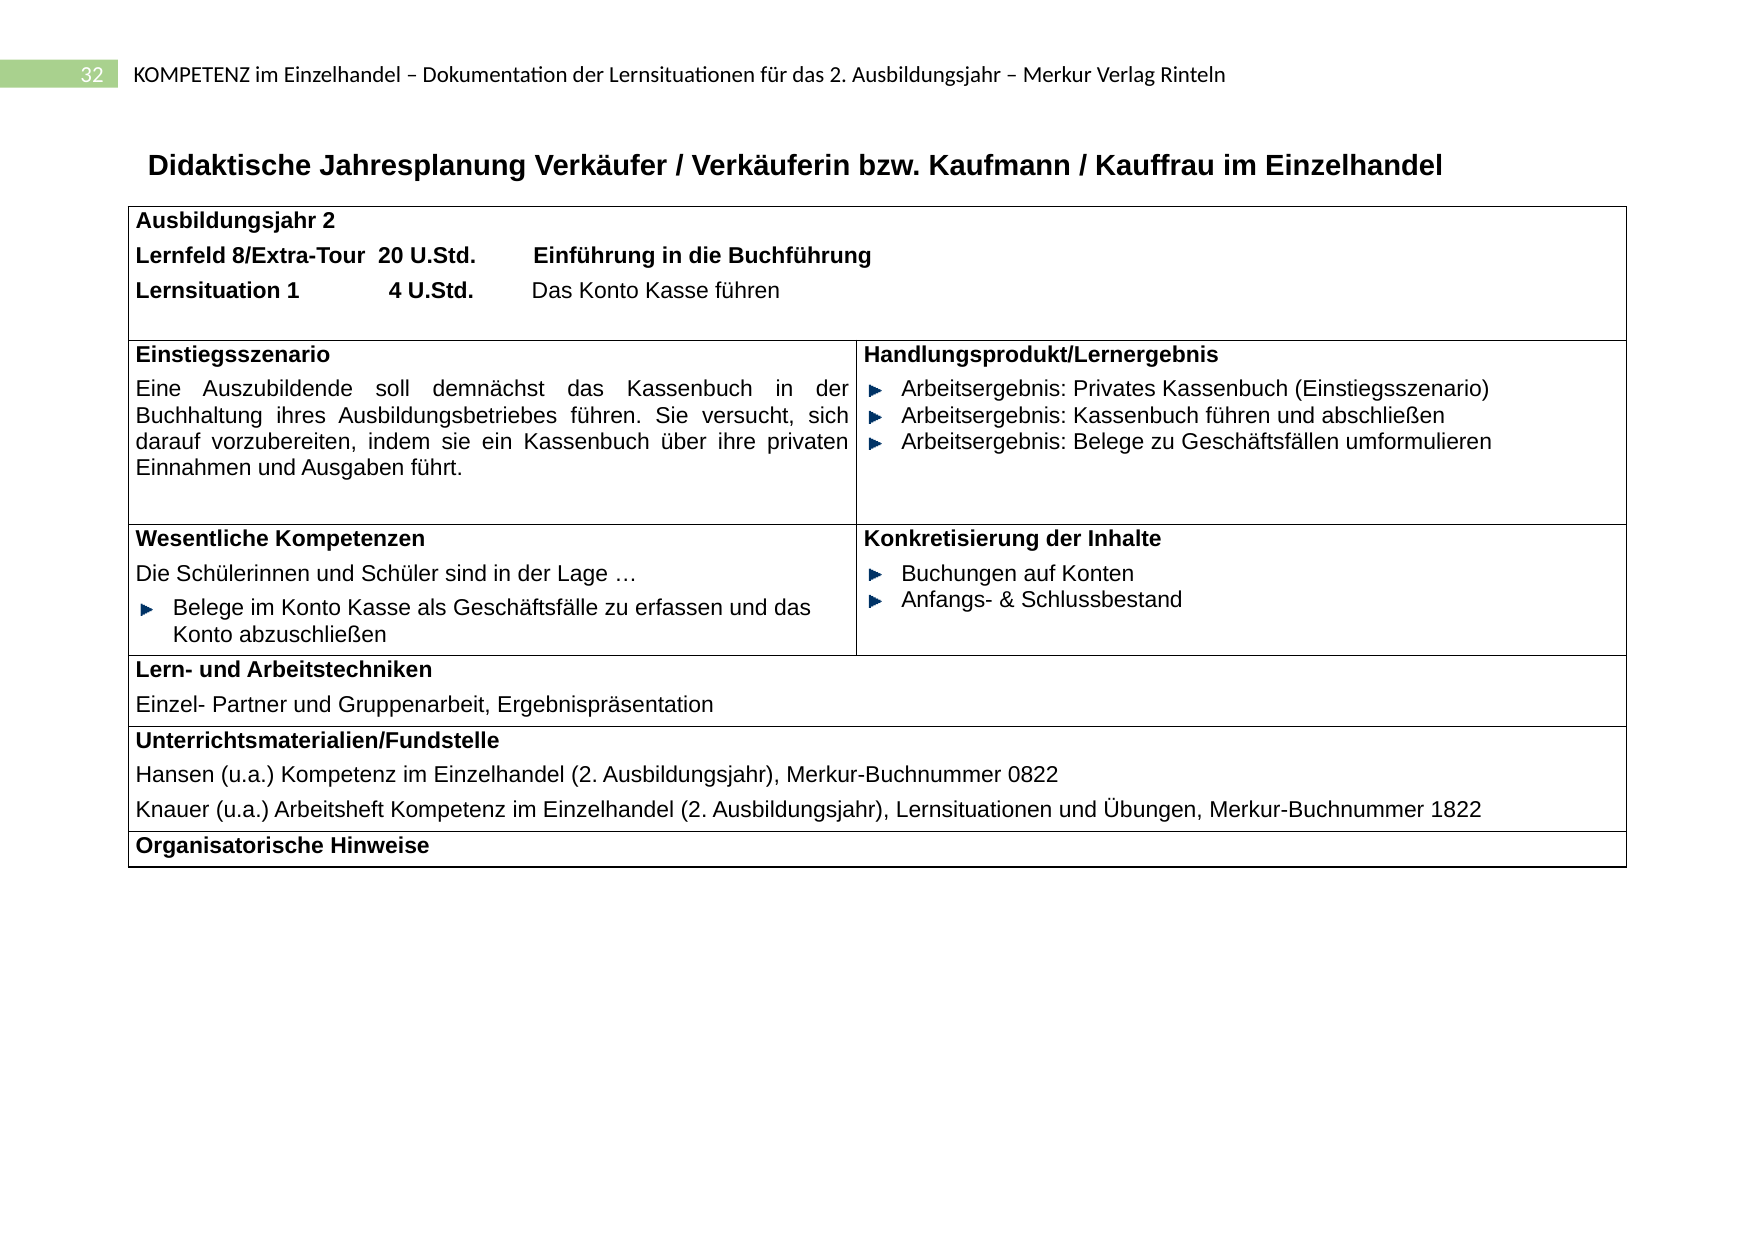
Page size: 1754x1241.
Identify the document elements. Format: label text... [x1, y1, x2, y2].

table_cell Einstiegsszenario Eine Auszubildende soll demnächst das Kassenbuch in der Buchhaltung ihres Ausbildungsbetriebes führen. Sie versucht, sich darauf vorzubereiten, indem sie ein Kassenbuch über ihre privaten Einnahmen und Ausgaben führt. [129, 341, 856, 524]
picture [864, 433, 882, 450]
table_cell Organisatorische Hinweise [129, 832, 1626, 866]
table_cell Handlungsprodukt/Lernergebnis Arbeitsergebnis: Privates Kassenbuch (Einstiegsszenario) Arbeitsergebnis: Kassenbuch führen und abschließen Arbeitsergebnis: Belege zu Geschäftsfällen umformulieren [857, 341, 1626, 524]
picture [136, 599, 153, 616]
table_cell Unterrichtsmaterialien/Fundstelle Hansen (u.a.) Kompetenz im Einzelhandel (2. Ausbildungsjahr), Merkur-Buchnummer 0822 Knauer (u.a.) Arbeitsheft Kompetenz im Einzelhandel (2. Ausbildungsjahr), Lernsituationen und Übungen, Merkur-Buchnummer 1822 [129, 727, 1626, 831]
table_cell Wesentliche Kompetenzen Die Schülerinnen und Schüler sind in der Lage … Belege im Konto Kasse als Geschäftsfälle zu erfassen und das Konto abzuschließen [129, 525, 856, 655]
table_cell Lern- und Arbeitstechniken Einzel- Partner und Gruppenarbeit, Ergebnispräsentation [129, 656, 1626, 726]
picture [864, 590, 882, 608]
text Didaktische Jahresplanung Verkäufer / Verkäuferin bzw. Kaufmann / Kauffrau im Einzelhandel [148, 148, 1606, 181]
picture [864, 380, 882, 397]
picture [864, 406, 882, 424]
picture [864, 564, 882, 581]
table_header Ausbildungsjahr 2 Lernfeld 8/Extra-Tour 20 U.Std. Einführung in die Buchführung Lernsituation 1 4 U.Std. Das Konto Kasse führen [129, 207, 1626, 339]
table_cell Konkretisierung der Inhalte Buchungen auf Konten Anfangs- & Schlussbestand [857, 525, 1626, 655]
